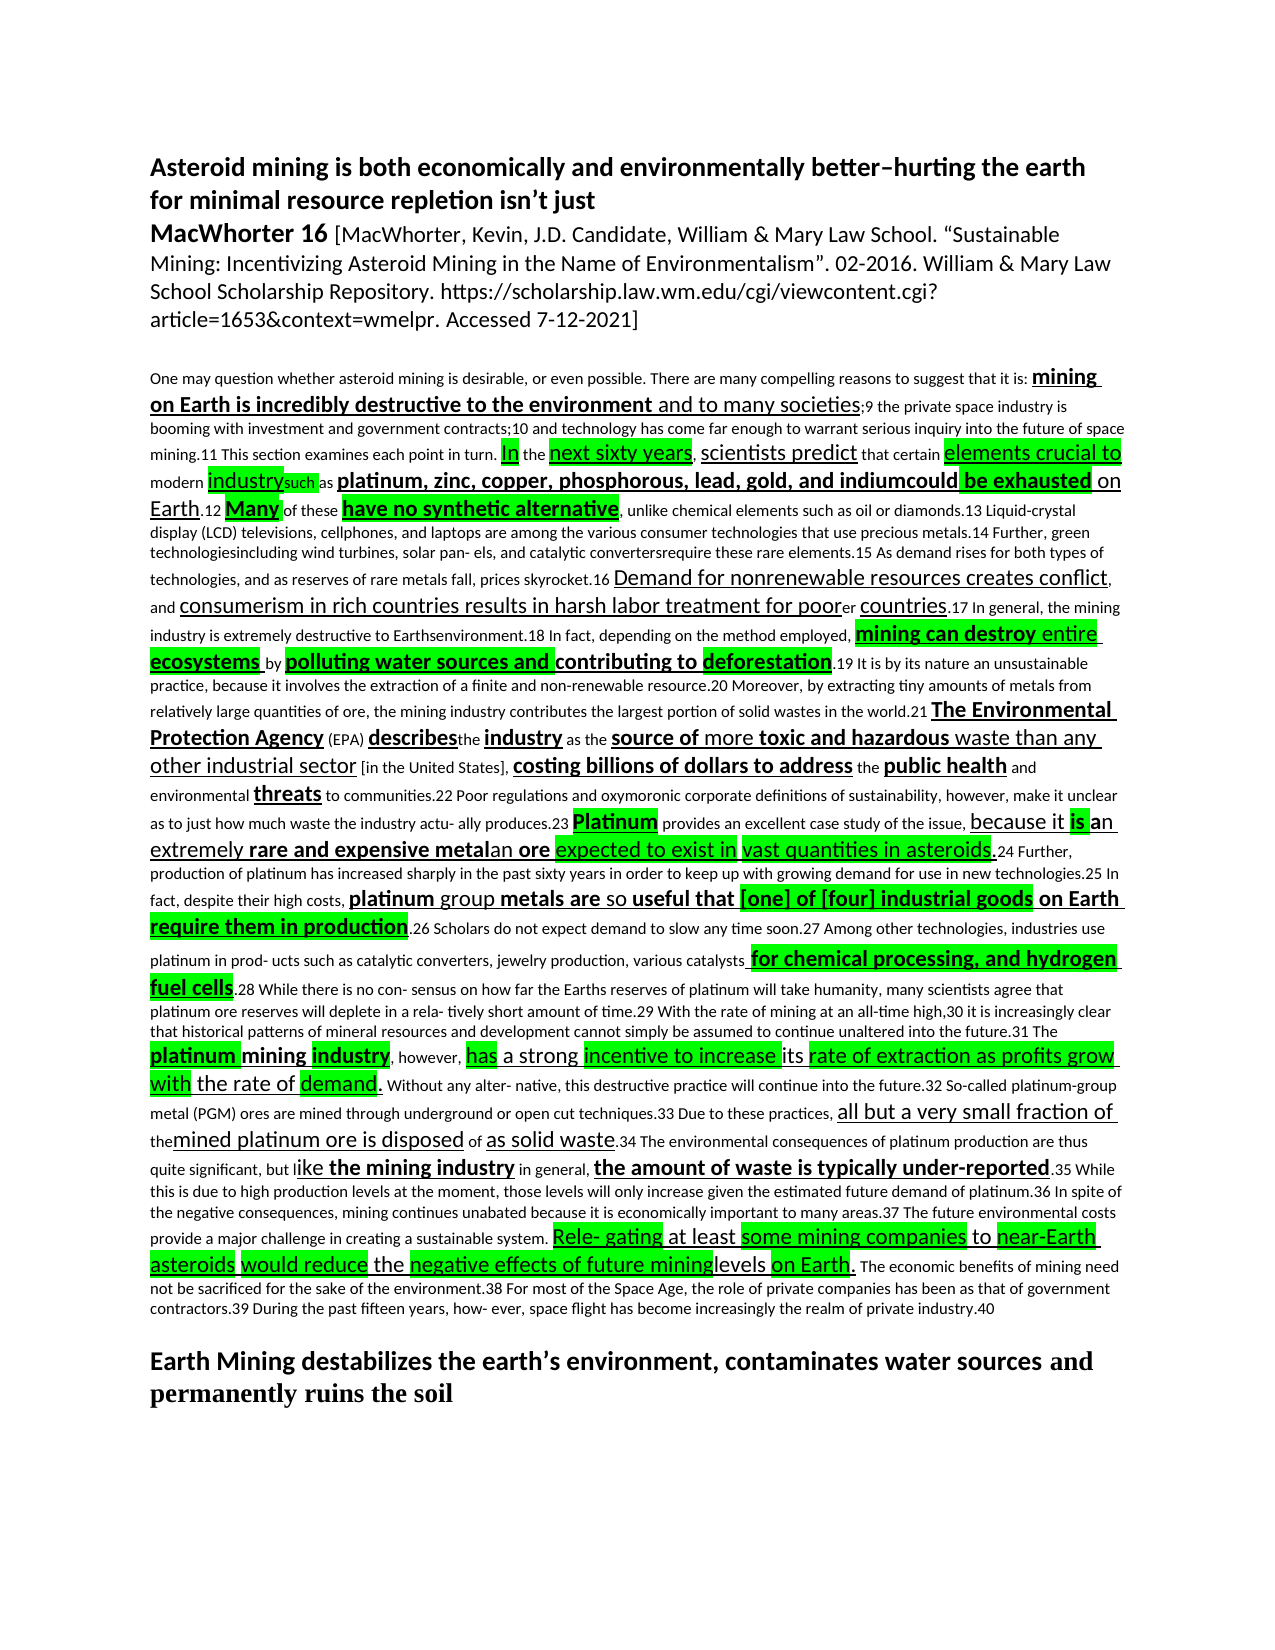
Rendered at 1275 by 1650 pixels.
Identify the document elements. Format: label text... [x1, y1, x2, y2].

text MacWhorter 16 [MacWhorter, Kevin, J.D. Candidate, William & Mary Law School. “Sustainable Mining: Incentivizing Asteroid Mining in the Name of Environmentalism”. 02-2016. William & Mary Law School Scholarship Repository. https://scholarship.law.wm.edu/cgi/viewcontent.cgi?article=1653&context=wmelpr. Accessed 7-12-2021] [334, 216, 1125, 333]
text Asteroid mining is both economically and environmentally better–hurting the earth for minimal resource repletion isn’t just [596, 150, 1125, 216]
text One may question whether asteroid mining is desirable, or even possible. There are many compelling reasons to suggest that it is: mining on Earth is incredibly destructive to the environment and to many societies;9 the private space industry is booming with investment and government contracts;10 and technology has come far enough to warrant serious inquiry into the future of space mining.11 This section examines each point in turn. In the next sixty years, scientists predict that certain elements crucial to modern industrysuch as platinum, zinc, copper, phosphorous, lead, gold, and indiumcould be exhausted on Earth.12 Many of these have no synthetic alternative, unlike chemical elements such as oil or diamonds.13 Liquid-crystal display (LCD) televisions, cellphones, and laptops are among the various consumer technologies that use precious metals.14 Further, green technologiesincluding wind turbines, solar pan- els, and catalytic convertersrequire these rare elements.15 As demand rises for both types of technologies, and as reserves of rare metals fall, prices skyrocket.16 Demand for nonrenewable resources creates conflict, and consumerism in rich countries results in harsh labor treatment for poorer countries.17 In general, the mining industry is extremely destructive to Earthsenvironment.18 In fact, depending on the method employed, mining can destroy entire ecosystems by polluting water sources and contributing to deforestation.19 It is by its nature an unsustainable practice, because it involves the extraction of a finite and non-renewable resource.20 Moreover, by extracting tiny amounts of metals from relatively large quantities of ore, the mining industry contributes the largest portion of solid wastes in the world.21 The Environmental Protection Agency (EPA) describesthe industry as the source of more toxic and hazardous waste than any other industrial sector [in the United States], costing billions of dollars to address the public health and environmental threats to communities.22 Poor regulations and oxymoronic corporate definitions of sustainability, however, make it unclear as to just how much waste the industry actu- ally produces.23 Platinum provides an excellent case study of the issue, because it is an extremely rare and expensive metalan ore expected to exist in vast quantities in asteroids.24 Further, production of platinum has increased sharply in the past sixty years in order to keep up with growing demand for use in new technologies.25 In fact, despite their high costs, platinum group metals are so useful that [one] of [four] industrial goods on Earth require them in production.26 Scholars do not expect demand to slow any time soon.27 Among other technologies, industries use platinum in prod- ucts such as catalytic converters, jewelry production, various catalysts for chemical processing, and hydrogen fuel cells.28 While there is no con- sensus on how far the Earths reserves of platinum will take humanity, many scientists agree that platinum ore reserves will deplete in a rela- tively short amount of time.29 With the rate of mining at an all-time high,30 it is increasingly clear that historical patterns of mineral resources and development cannot simply be assumed to continue unaltered into the future.31 The platinum mining industry, however, has a strong incentive to increase its rate of extraction as profits grow with the rate of demand. Without any alter- native, this destructive practice will continue into the future.32 So-called platinum-group metal (PGM) ores are mined through underground or open cut techniques.33 Due to these practices, all but a very small fraction of themined platinum ore is disposed of as solid waste.34 The environmental consequences of platinum production are thus quite significant, but like the mining industry in general, the amount of waste is typically under-reported.35 While this is due to high production levels at the moment, those levels will only increase given the estimated future demand of platinum.36 In spite of the negative consequences, mining continues unabated because it is economically important to many areas.37 The future environmental costs provide a major challenge in creating a sustainable system. Rele- gating at least some mining companies to near-Earth asteroids would reduce the negative effects of future mininglevels on Earth. The economic benefits of mining need not be sacrificed for the sake of the environment.38 For most of the Space Age, the role of private companies has been as that of government contractors.39 During the past fifteen years, how- ever, space flight has become increasingly the realm of private industry.40 [150, 438, 1125, 908]
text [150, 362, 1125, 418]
text Earth Mining destabilizes the earth’s environment, contaminates water sources and permanently ruins the soil [453, 1344, 1125, 1408]
text One may question whether asteroid mining is desirable, or even possible. There are many compelling reasons to suggest that it is: mining on Earth is incredibly destructive to the environment and to many societies;9 the private space industry is booming with investment and government contracts;10 and technology has come far enough to warrant serious inquiry into the future of space mining.11 This section examines each point in turn. In the next sixty years, scientists predict that certain elements crucial to modern industrysuch as platinum, zinc, copper, phosphorous, lead, gold, and indiumcould be exhausted on Earth.12 Many of these have no synthetic alternative, unlike chemical elements such as oil or diamonds.13 Liquid-crystal display (LCD) televisions, cellphones, and laptops are among the various consumer technologies that use precious metals.14 Further, green technologiesincluding wind turbines, solar pan- els, and catalytic convertersrequire these rare elements.15 As demand rises for both types of technologies, and as reserves of rare metals fall, prices skyrocket.16 Demand for nonrenewable resources creates conflict, and consumerism in rich countries results in harsh labor treatment for poorer countries.17 In general, the mining industry is extremely destructive to Earthsenvironment.18 In fact, depending on the method employed, mining can destroy entire ecosystems by polluting water sources and contributing to deforestation.19 It is by its nature an unsustainable practice, because it involves the extraction of a finite and non-renewable resource.20 Moreover, by extracting tiny amounts of metals from relatively large quantities of ore, the mining industry contributes the largest portion of solid wastes in the world.21 The Environmental Protection Agency (EPA) describesthe industry as the source of more toxic and hazardous waste than any other industrial sector [in the United States], costing billions of dollars to address the public health and environmental threats to communities.22 Poor regulations and oxymoronic corporate definitions of sustainability, however, make it unclear as to just how much waste the industry actu- ally produces.23 Platinum provides an excellent case study of the issue, because it is an extremely rare and expensive metalan ore expected to exist in vast quantities in asteroids.24 Further, production of platinum has increased sharply in the past sixty years in order to keep up with growing demand for use in new technologies.25 In fact, despite their high costs, platinum group metals are so useful that [one] of [four] industrial goods on Earth require them in production.26 Scholars do not expect demand to slow any time soon.27 Among other technologies, industries use platinum in prod- ucts such as catalytic converters, jewelry production, various catalysts for chemical processing, and hydrogen fuel cells.28 While there is no con- sensus on how far the Earths reserves of platinum will take humanity, many scientists agree that platinum ore reserves will deplete in a rela- tively short amount of time.29 With the rate of mining at an all-time high,30 it is increasingly clear that historical patterns of mineral resources and development cannot simply be assumed to continue unaltered into the future.31 The platinum mining industry, however, has a strong incentive to increase its rate of extraction as profits grow with the rate of demand. Without any alter- native, this destructive practice will continue into the future.32 So-called platinum-group metal (PGM) ores are mined through underground or open cut techniques.33 Due to these practices, all but a very small fraction of themined platinum ore is disposed of as solid waste.34 The environmental consequences of platinum production are thus quite significant, but like the mining industry in general, the amount of waste is typically under-reported.35 While this is due to high production levels at the moment, those levels will only increase given the estimated future demand of platinum.36 In spite of the negative consequences, mining continues unabated because it is economically important to many areas.37 The future environmental costs provide a major challenge in creating a sustainable system. Rele- gating at least some mining companies to near-Earth asteroids would reduce the negative effects of future mininglevels on Earth. The economic benefits of mining need not be sacrificed for the sake of the environment.38 For most of the Space Age, the role of private companies has been as that of government contractors.39 During the past fifteen years, how- ever, space flight has become increasingly the realm of private industry.40 [150, 909, 1125, 1319]
